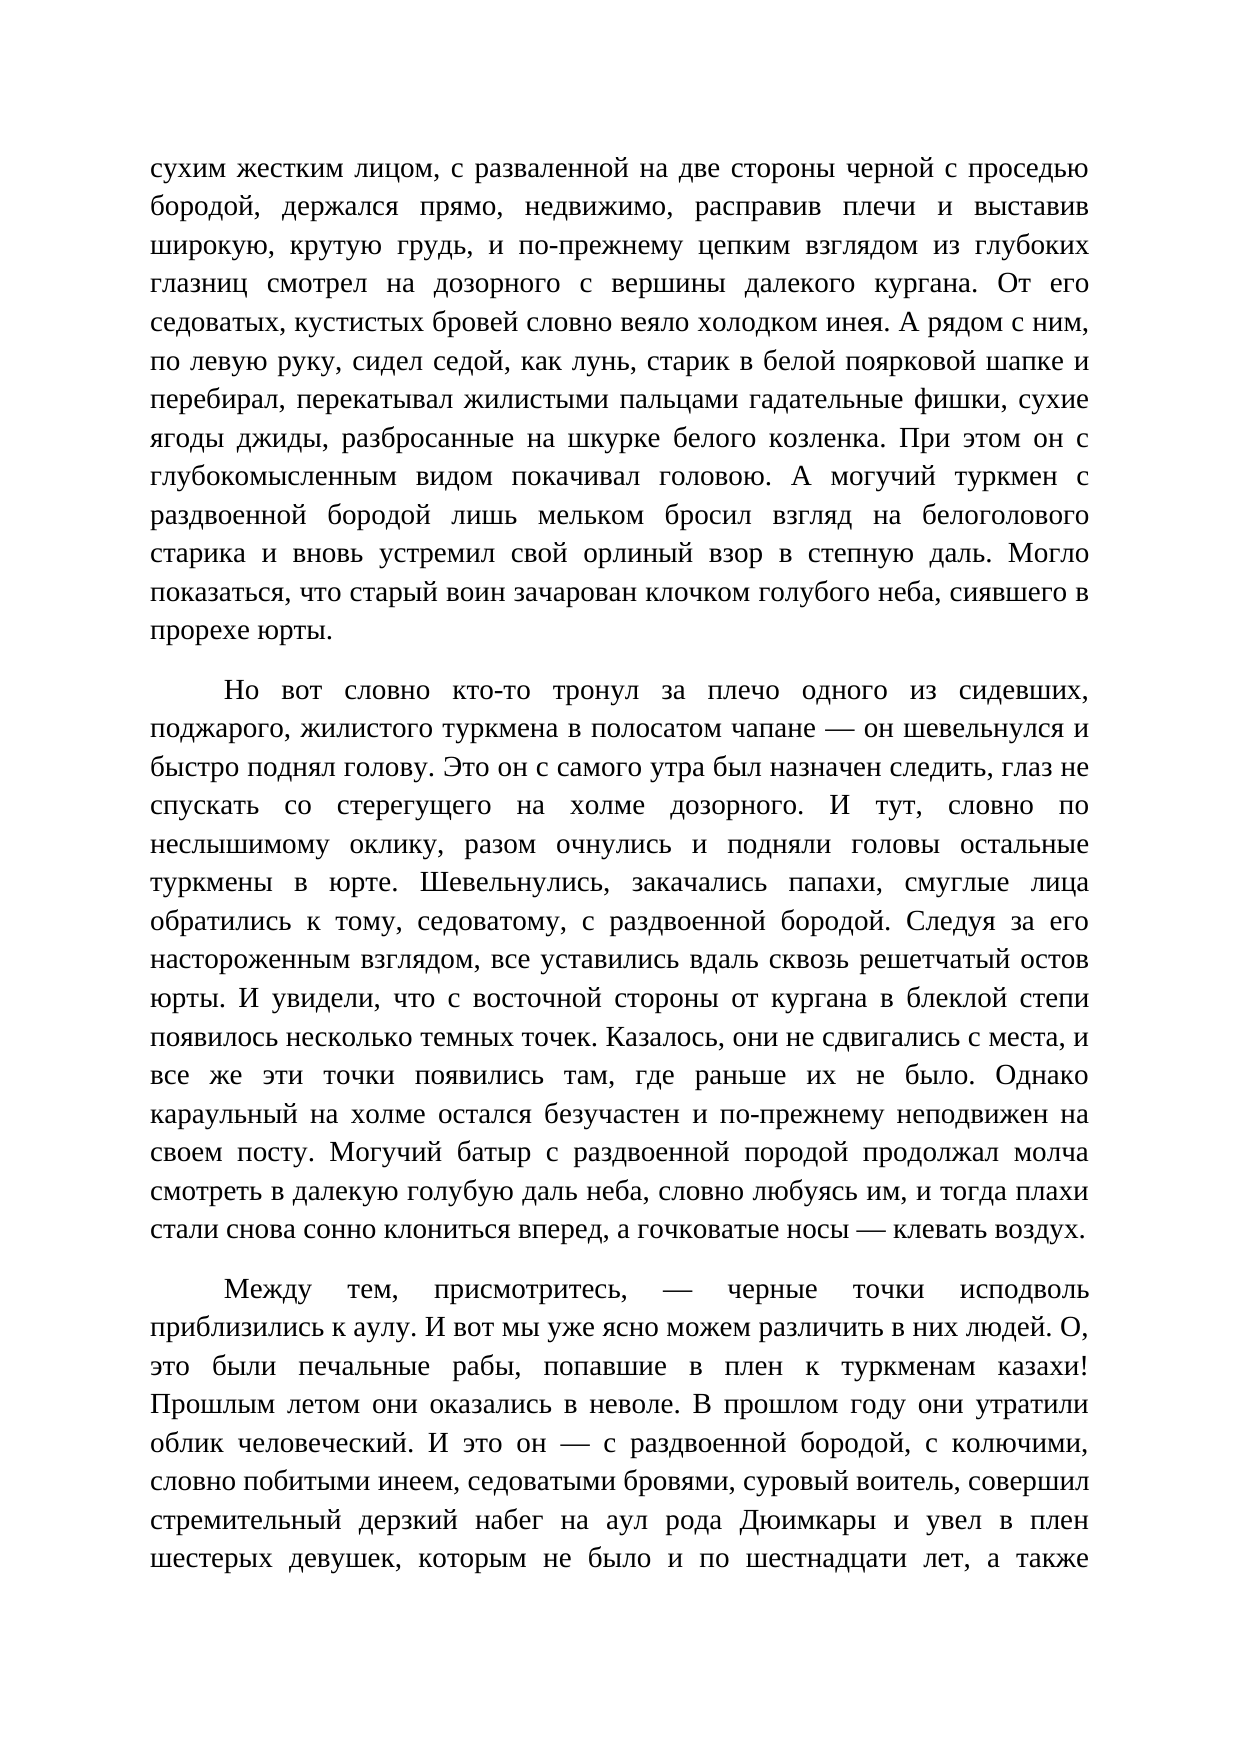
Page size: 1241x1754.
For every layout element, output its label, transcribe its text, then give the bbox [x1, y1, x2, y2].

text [150, 150, 1090, 646]
text Но вот словно кто-то тронул за плечо одного из сидевших, поджарого, жилистого туркмена в полосатом чапане — он шевельнулся и быстро поднял голову. Это он с самого утра был назначен следить, глаз не спускать со стерегущего на холме дозорного. И тут, словно по неслышимому оклику, разом очнулись и подняли головы остальные туркмены в юрте. Шевельнулись, закачались папахи, смуглые лица обратились к тому, седоватому, с раздвоенной бородой. Следуя за его настороженным взглядом, все уставились вдаль сквозь решетчатый остов юрты. И увидели, что с восточной стороны от кургана в блеклой степи появилось несколько темных точек. Казалось, они не сдвигались с места, и все же эти точки появились там, где раньше их не было. Однако караульный на холме остался безучастен и по-прежнему неподвижен на своем посту. Могучий батыр с раздвоенной породой продолжал молча смотреть в далекую голубую даль неба, словно любуясь им, и тогда плахи стали снова сонно клониться вперед, а гочковатые носы — клевать воздух. [150, 672, 1090, 1245]
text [150, 1271, 1090, 1574]
